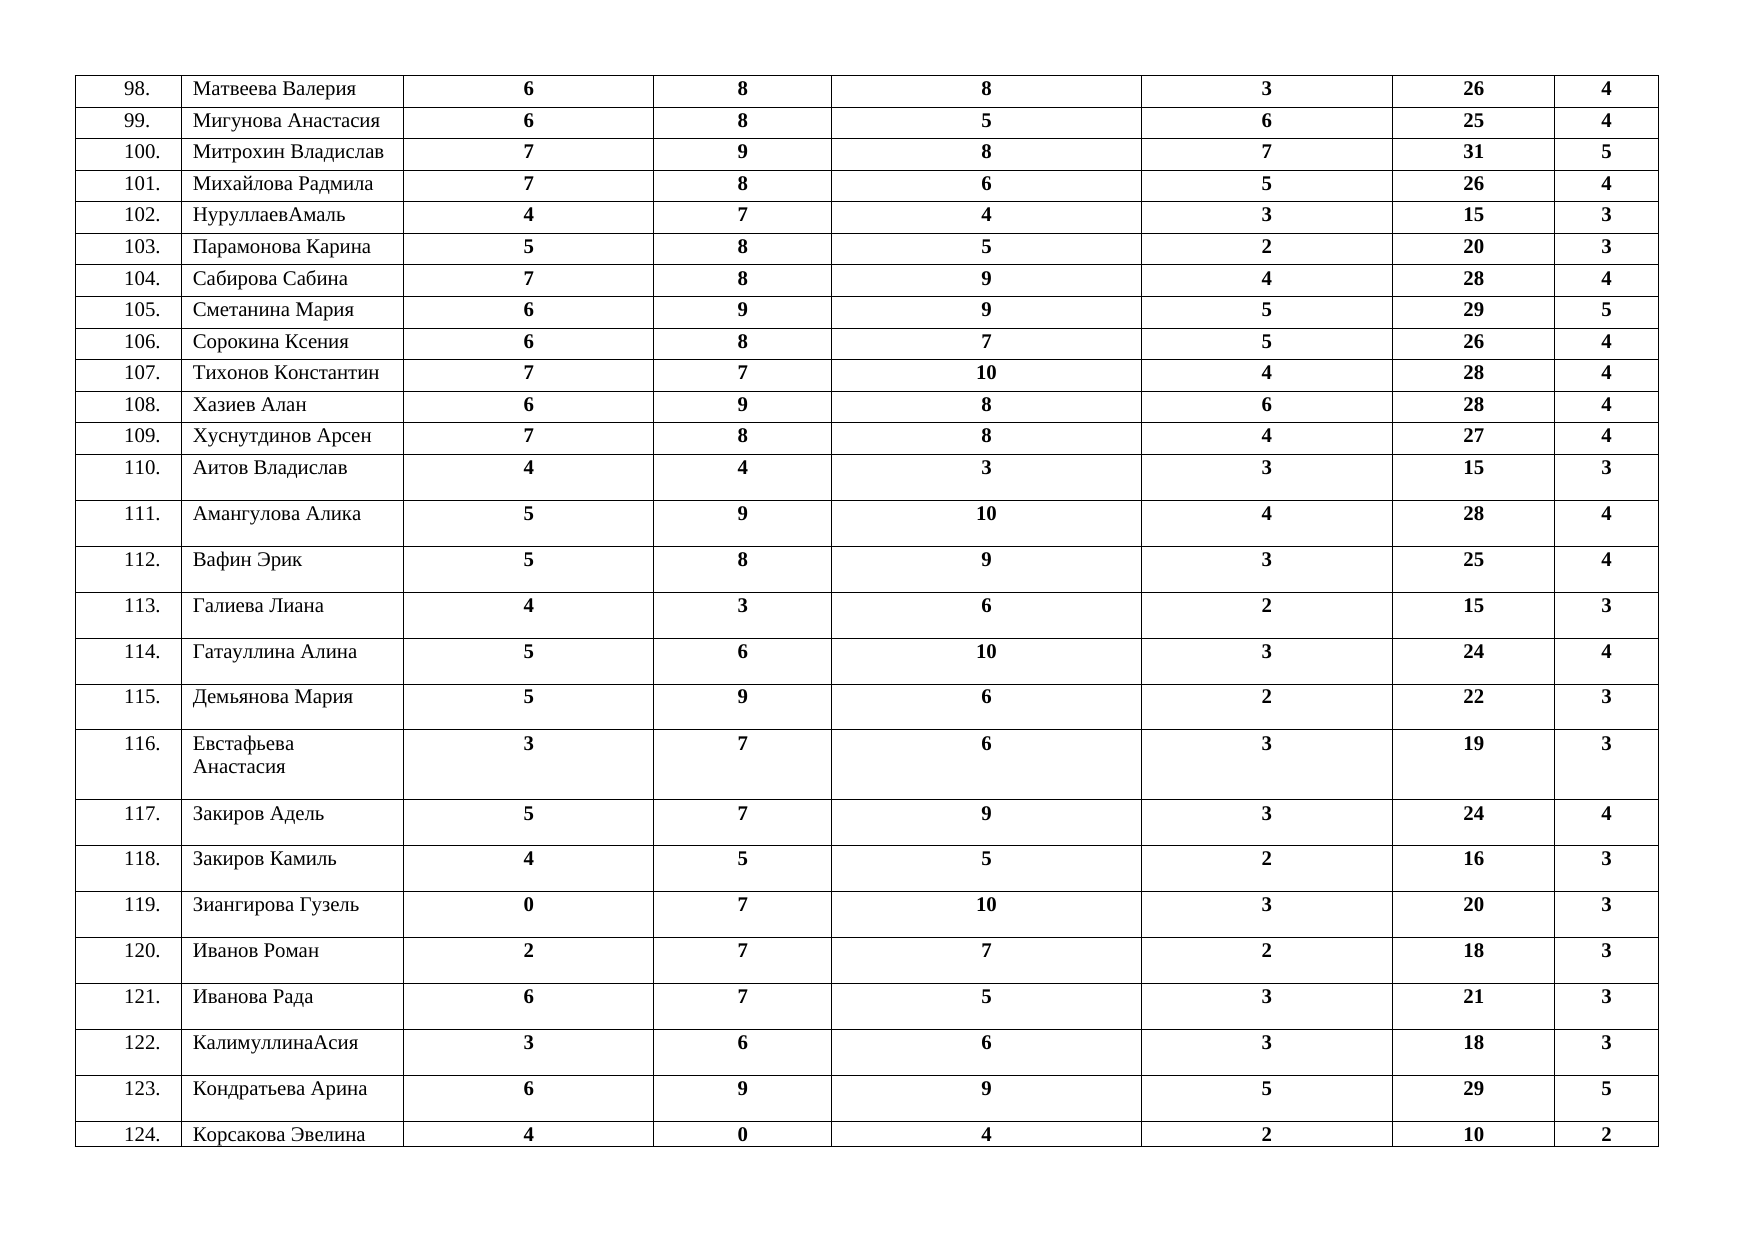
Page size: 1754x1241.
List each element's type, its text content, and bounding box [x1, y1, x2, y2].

table_cell Хазиев Алан [182, 392, 403, 422]
table_cell 10 [1393, 1122, 1554, 1146]
table_cell 9 [832, 1076, 1141, 1121]
table_cell 7 [654, 360, 831, 391]
table_cell 0 [654, 1122, 831, 1146]
table_cell 5 [832, 984, 1141, 1029]
table_cell 3 [654, 593, 831, 637]
table_cell Кондратьева Арина [182, 1076, 403, 1121]
table_cell 26 [1393, 329, 1554, 359]
table_cell 19 [1393, 730, 1554, 799]
table_cell 8 [654, 234, 831, 264]
table_cell Тихонов Константин [182, 360, 403, 391]
table_cell 3 [1142, 1030, 1392, 1075]
table_cell 9 [832, 547, 1141, 592]
table_cell 8 [832, 392, 1141, 422]
table_cell 2 [404, 938, 653, 983]
table_cell 4 [1555, 501, 1658, 546]
table_cell 10 [832, 639, 1141, 683]
table_cell 3 [1555, 1030, 1658, 1075]
table_cell 9 [654, 501, 831, 546]
table_cell 6 [832, 171, 1141, 201]
table_cell [76, 800, 181, 845]
table_cell 4 [1555, 360, 1658, 391]
table_cell 18 [1393, 1030, 1554, 1075]
table_cell 6 [832, 730, 1141, 799]
table_cell 9 [654, 139, 831, 170]
table_cell 5 [832, 108, 1141, 138]
table_cell 4 [404, 455, 653, 500]
table_cell [76, 108, 181, 138]
table_cell 3 [1555, 938, 1658, 983]
table_cell 6 [654, 1030, 831, 1075]
table_cell 15 [1393, 455, 1554, 500]
table_cell 9 [654, 685, 831, 729]
table_cell 6 [404, 108, 653, 138]
table_cell Зиангирова Гузель [182, 892, 403, 937]
table_cell 6 [1142, 108, 1392, 138]
table_cell 5 [404, 501, 653, 546]
table_cell Закиров Адель [182, 800, 403, 845]
table_cell Сметанина Мария [182, 297, 403, 327]
table_cell 3 [1555, 593, 1658, 637]
table_cell 31 [1393, 139, 1554, 170]
table_cell 26 [1393, 76, 1554, 107]
table_cell 3 [1142, 76, 1392, 107]
table_cell 3 [1142, 892, 1392, 937]
table_cell Матвеева Валерия [182, 76, 403, 107]
table_cell 0 [404, 892, 653, 937]
table_cell 3 [1142, 202, 1392, 233]
table_cell 2 [1142, 846, 1392, 891]
table_cell 6 [404, 297, 653, 327]
table_cell 3 [1555, 685, 1658, 729]
table_cell 10 [832, 360, 1141, 391]
table_cell 3 [1555, 984, 1658, 1029]
table_cell 3 [1142, 730, 1392, 799]
table_cell 6 [404, 1076, 653, 1121]
table_cell Парамонова Карина [182, 234, 403, 264]
table_cell 5 [1555, 297, 1658, 327]
table_cell 28 [1393, 265, 1554, 296]
table_cell 7 [654, 938, 831, 983]
table_cell 7 [832, 938, 1141, 983]
table_cell 9 [832, 297, 1141, 327]
table_cell Вафин Эрик [182, 547, 403, 592]
table_cell 3 [1142, 984, 1392, 1029]
table_cell [76, 685, 181, 729]
table_cell 4 [1555, 639, 1658, 683]
table_cell 4 [1142, 265, 1392, 296]
table_cell 5 [404, 685, 653, 729]
table_cell 4 [654, 455, 831, 500]
table_cell 7 [654, 800, 831, 845]
table_cell [76, 1030, 181, 1075]
table_cell 4 [1555, 171, 1658, 201]
table_cell [76, 171, 181, 201]
table_cell 21 [1393, 984, 1554, 1029]
table_cell 7 [404, 423, 653, 454]
table_cell 8 [832, 76, 1141, 107]
table_cell 5 [1142, 297, 1392, 327]
table_cell 4 [1555, 392, 1658, 422]
table_cell 8 [832, 139, 1141, 170]
table_cell 7 [654, 892, 831, 937]
table_cell 16 [1393, 846, 1554, 891]
table_cell 4 [832, 202, 1141, 233]
table_cell 28 [1393, 360, 1554, 391]
table_cell 7 [654, 984, 831, 1029]
table_cell 7 [654, 730, 831, 799]
table_cell 5 [404, 234, 653, 264]
table_cell [76, 892, 181, 937]
table_cell 28 [1393, 501, 1554, 546]
table_cell 7 [404, 265, 653, 296]
table_cell 8 [654, 171, 831, 201]
table_cell 20 [1393, 892, 1554, 937]
table_cell [76, 423, 181, 454]
table_cell 6 [404, 329, 653, 359]
table_cell 5 [404, 800, 653, 845]
table_cell 8 [654, 76, 831, 107]
table_cell 4 [1555, 547, 1658, 592]
table_cell 8 [654, 265, 831, 296]
table_cell 24 [1393, 800, 1554, 845]
table_cell Демьянова Мария [182, 685, 403, 729]
table_cell 6 [832, 685, 1141, 729]
table_cell [76, 984, 181, 1029]
table_cell 9 [654, 392, 831, 422]
table_cell 5 [832, 234, 1141, 264]
table_cell 6 [1142, 392, 1392, 422]
table_cell 4 [1555, 76, 1658, 107]
table_cell 4 [1142, 360, 1392, 391]
table_cell 25 [1393, 547, 1554, 592]
table_cell 15 [1393, 202, 1554, 233]
table_cell 8 [654, 547, 831, 592]
table_cell 4 [1555, 423, 1658, 454]
table_cell Аитов Владислав [182, 455, 403, 500]
table_cell 3 [1555, 202, 1658, 233]
table_cell 8 [654, 329, 831, 359]
table_cell 25 [1393, 108, 1554, 138]
table_cell КалимуллинаАсия [182, 1030, 403, 1075]
table_cell 4 [404, 593, 653, 637]
table_cell 2 [1142, 938, 1392, 983]
table_cell 3 [1555, 455, 1658, 500]
table_cell 3 [1142, 455, 1392, 500]
table_cell 3 [1142, 639, 1392, 683]
table_cell 2 [1142, 685, 1392, 729]
table_cell 5 [1142, 1076, 1392, 1121]
table_cell 8 [654, 423, 831, 454]
table_cell 5 [832, 846, 1141, 891]
table_cell Амангулова Алика [182, 501, 403, 546]
table_cell Сорокина Ксения [182, 329, 403, 359]
table_cell 7 [404, 171, 653, 201]
table_cell Корсакова Эвелина [182, 1122, 403, 1146]
table_cell 9 [654, 297, 831, 327]
table_cell 4 [404, 846, 653, 891]
table_cell 3 [1142, 547, 1392, 592]
table_cell 10 [832, 892, 1141, 937]
table_cell Евстафьева Анастасия [182, 730, 403, 799]
table_cell Гатауллина Алина [182, 639, 403, 683]
table_cell 3 [1555, 234, 1658, 264]
table_cell НуруллаевАмаль [182, 202, 403, 233]
table_cell 7 [832, 329, 1141, 359]
table_cell [76, 547, 181, 592]
table_cell 5 [1555, 1076, 1658, 1121]
table_cell 24 [1393, 639, 1554, 683]
table_cell [76, 329, 181, 359]
table_cell 4 [1555, 265, 1658, 296]
table_cell Сабирова Сабина [182, 265, 403, 296]
table_cell [76, 846, 181, 891]
table_cell 5 [1142, 329, 1392, 359]
table_cell 5 [1555, 139, 1658, 170]
table_cell 7 [404, 139, 653, 170]
table_cell [76, 139, 181, 170]
table_cell 27 [1393, 423, 1554, 454]
table_cell 6 [832, 1030, 1141, 1075]
table_cell 3 [1555, 846, 1658, 891]
table_cell [76, 76, 181, 107]
table_cell [76, 1076, 181, 1121]
table_cell 7 [404, 360, 653, 391]
table_cell 5 [654, 846, 831, 891]
table_cell 3 [404, 1030, 653, 1075]
table_cell 9 [832, 800, 1141, 845]
table_cell 3 [1555, 730, 1658, 799]
table_cell Иванов Роман [182, 938, 403, 983]
table_cell 2 [1142, 593, 1392, 637]
table_cell 4 [832, 1122, 1141, 1146]
table_cell 26 [1393, 171, 1554, 201]
table_cell 6 [404, 76, 653, 107]
table_cell [76, 455, 181, 500]
table_cell [76, 360, 181, 391]
table_cell 8 [654, 108, 831, 138]
table_cell 4 [1142, 501, 1392, 546]
table_cell 22 [1393, 685, 1554, 729]
table_cell 7 [654, 202, 831, 233]
table_cell [76, 938, 181, 983]
table_cell [76, 297, 181, 327]
table_cell Закиров Камиль [182, 846, 403, 891]
table_cell 4 [1142, 423, 1392, 454]
table_cell 18 [1393, 938, 1554, 983]
table_cell [76, 593, 181, 637]
table_cell [76, 639, 181, 683]
table_cell 28 [1393, 392, 1554, 422]
table_cell 4 [1555, 800, 1658, 845]
table_cell [76, 392, 181, 422]
table_cell 29 [1393, 1076, 1554, 1121]
table_cell Галиева Лиана [182, 593, 403, 637]
table_cell Хуснутдинов Арсен [182, 423, 403, 454]
table_cell 5 [404, 639, 653, 683]
table_cell 2 [1555, 1122, 1658, 1146]
table_cell 6 [832, 593, 1141, 637]
table_cell 5 [404, 547, 653, 592]
table_cell 6 [404, 392, 653, 422]
table_cell 4 [1555, 108, 1658, 138]
table_cell 4 [404, 1122, 653, 1146]
table_cell 6 [654, 639, 831, 683]
table_cell Мигунова Анастасия [182, 108, 403, 138]
table_cell 2 [1142, 234, 1392, 264]
table_cell 6 [404, 984, 653, 1029]
table_cell [76, 501, 181, 546]
table_cell 3 [404, 730, 653, 799]
table_cell 9 [654, 1076, 831, 1121]
table_cell Митрохин Владислав [182, 139, 403, 170]
table_cell 8 [832, 423, 1141, 454]
table_cell 29 [1393, 297, 1554, 327]
table_cell 7 [1142, 139, 1392, 170]
table_cell 4 [404, 202, 653, 233]
table_cell 5 [1142, 171, 1392, 201]
table_cell 15 [1393, 593, 1554, 637]
table_cell 4 [1555, 329, 1658, 359]
table_cell [76, 234, 181, 264]
table_cell 3 [1555, 892, 1658, 937]
table_cell 20 [1393, 234, 1554, 264]
table_cell 3 [1142, 800, 1392, 845]
table_cell 9 [832, 265, 1141, 296]
table_cell [76, 265, 181, 296]
table_cell 2 [1142, 1122, 1392, 1146]
table_cell [76, 202, 181, 233]
table_cell Михайлова Радмила [182, 171, 403, 201]
table_cell 3 [832, 455, 1141, 500]
table_cell [76, 1122, 181, 1146]
table_cell [76, 730, 181, 799]
table_cell 10 [832, 501, 1141, 546]
table_cell Иванова Рада [182, 984, 403, 1029]
